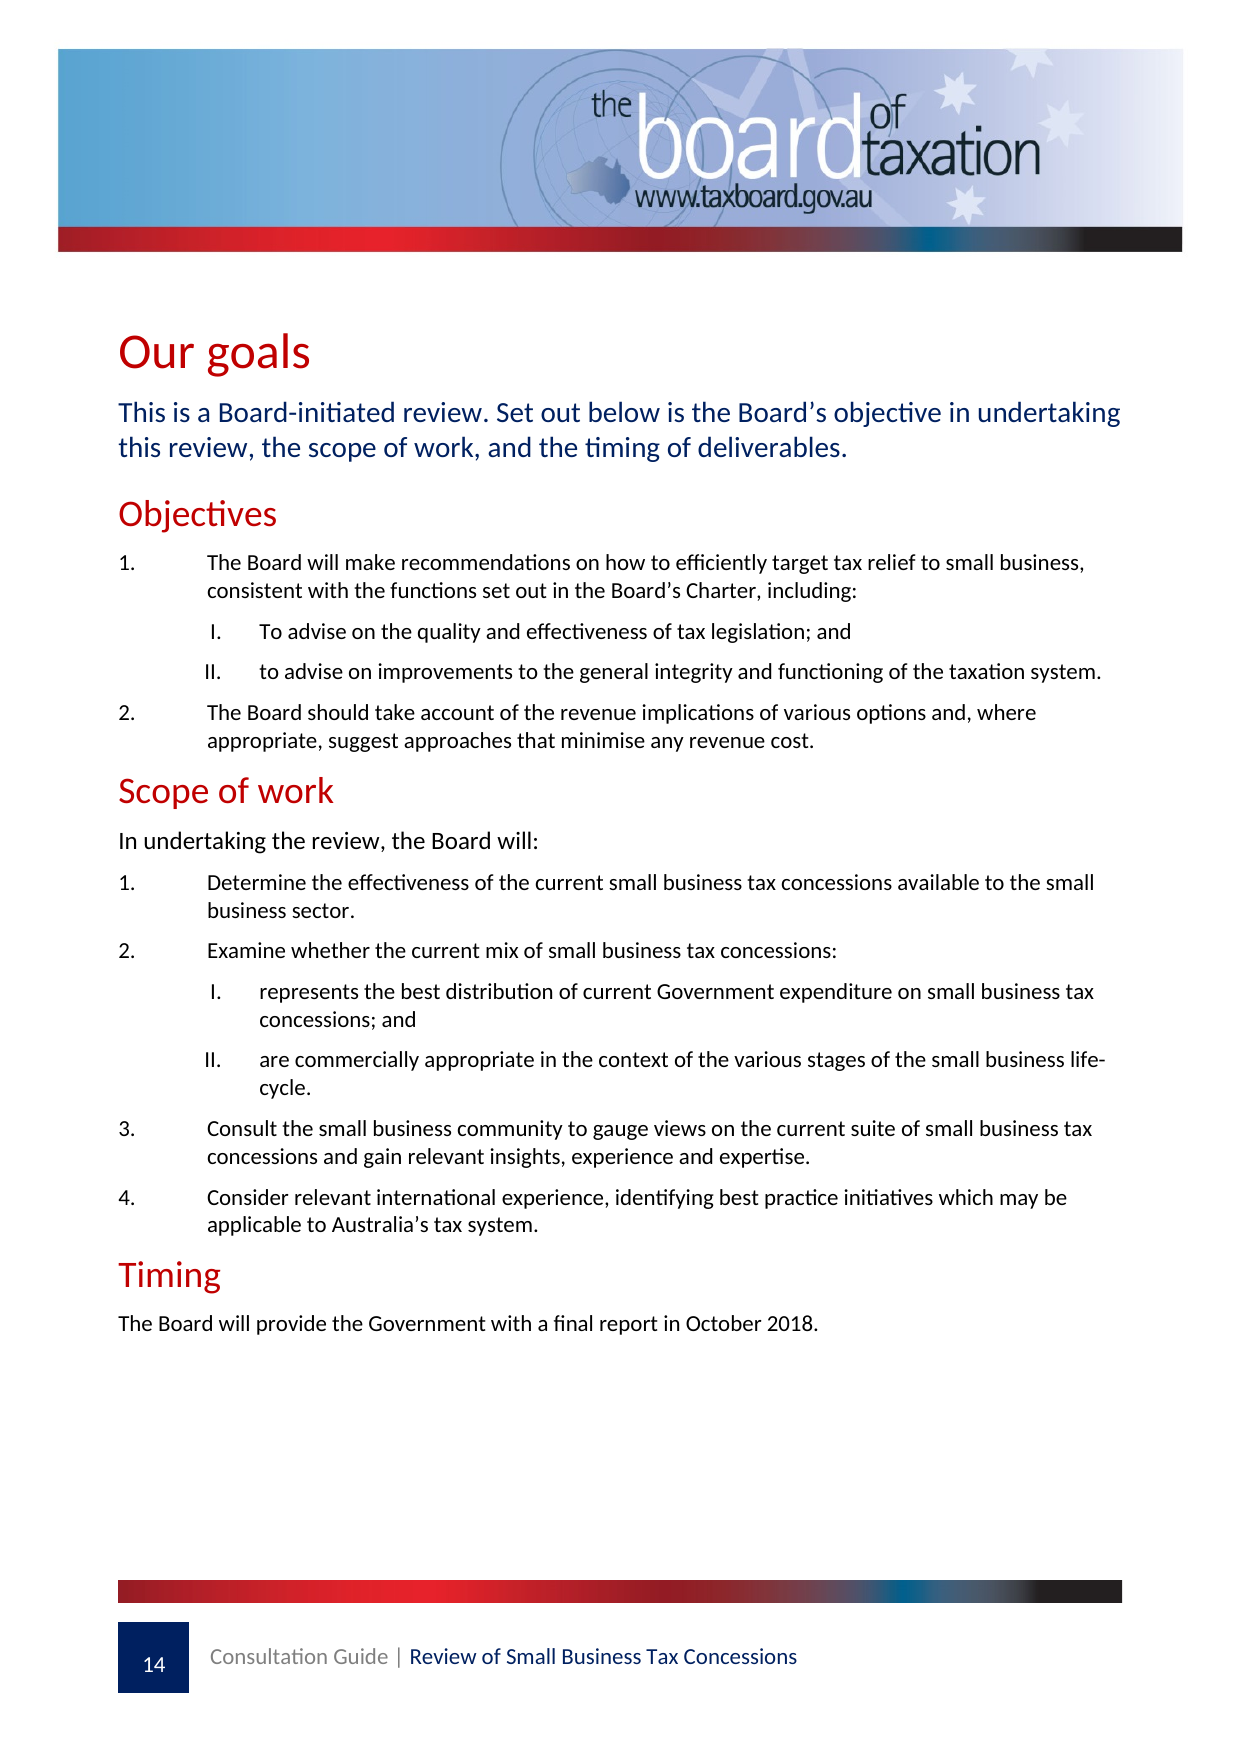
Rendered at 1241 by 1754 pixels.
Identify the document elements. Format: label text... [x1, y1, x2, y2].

subtitle Our goals [118, 320, 1122, 381]
text The Board will make recommendations on how to efficiently target tax relief to small business, consistent with the functions set out in the Board’s Charter, including: [118, 548, 1122, 604]
text This is a Board-initiated review. Set out below is the Board’s objective in undertaking this review, the scope of work, and the timing of deliverables. [118, 394, 1122, 465]
text In undertaking the review, the Board will: [118, 825, 1122, 855]
text Objectives [118, 490, 1122, 536]
text Consult the small business community to gauge views on the current suite of small business tax concessions and gain relevant insights, experience and expertise. [118, 1114, 1122, 1170]
list represents the best distribution of current Government expenditure on small business tax concessions; and [222, 977, 1122, 1033]
picture [913, 1580, 1123, 1603]
picture [0, 0, 1241, 298]
text Consider relevant international experience, identifying best practice initiatives which may be applicable to Australia’s tax system. [118, 1183, 1122, 1239]
text The Board should take account of the revenue implications of various options and, where appropriate, suggest approaches that minimise any revenue cost. [118, 698, 1122, 754]
text Scope of work [118, 767, 1122, 812]
list Determine the effectiveness of the current small business tax concessions available to the small business sector. [118, 868, 1122, 924]
text Examine whether the current mix of small business tax concessions: [118, 936, 1122, 964]
text Timing [118, 1251, 1122, 1297]
list are commercially appropriate in the context of the various stages of the small business life-cycle. [222, 1046, 1122, 1102]
picture [118, 1580, 897, 1603]
list to advise on improvements to the general integrity and functioning of the taxation system. [222, 657, 1122, 686]
list To advise on the quality and effectiveness of tax legislation; and [222, 617, 1122, 645]
text The Board will provide the Government with a final report in October 2018. [118, 1309, 1122, 1337]
